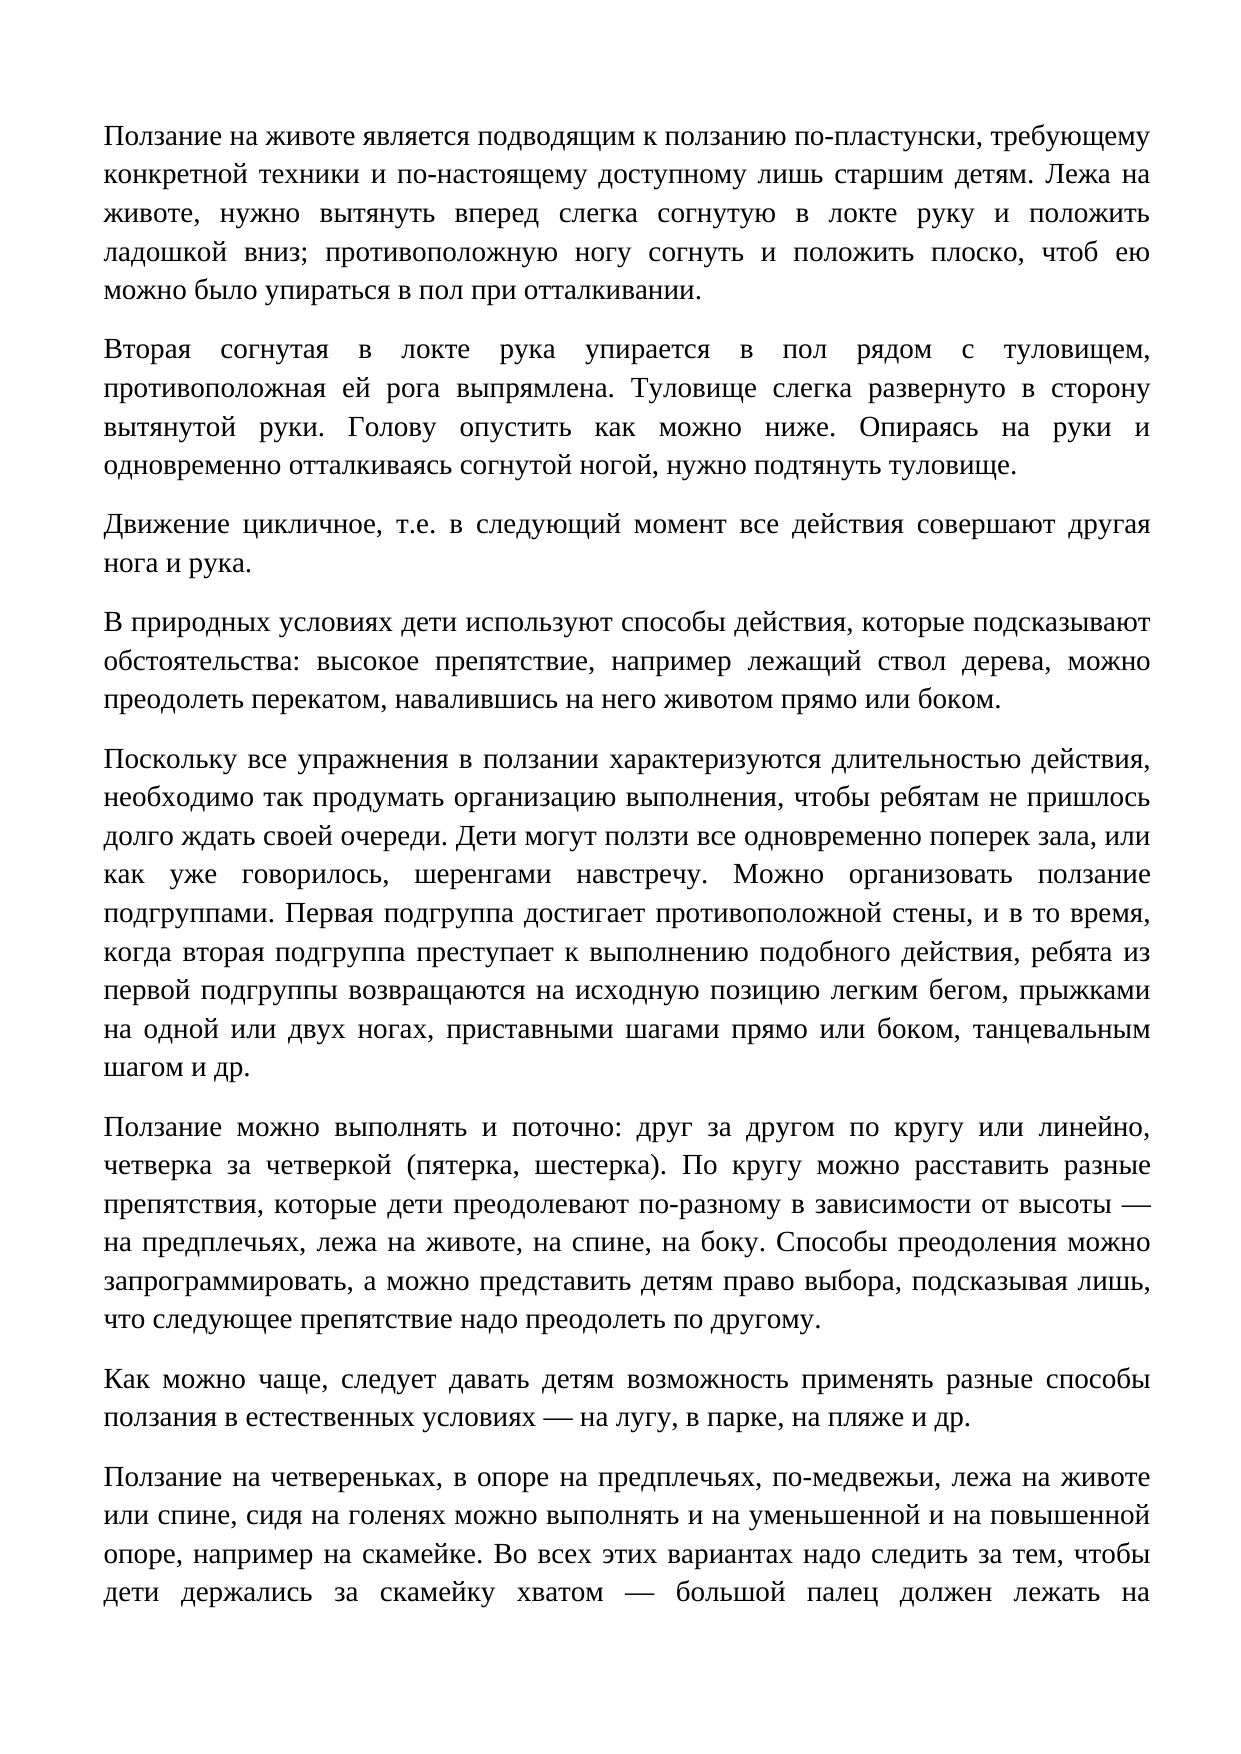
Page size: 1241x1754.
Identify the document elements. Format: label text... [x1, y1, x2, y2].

text В природных условиях дети используют способы действия, которые подсказывают обстоятельства: высокое препятствие, например лежащий ствол дерева, можно преодолеть перекатом, навалившись на него животом прямо или боком. [103, 604, 1152, 715]
text Как можно чаще, следует давать детям возможность применять разные способы ползания в естественных условиях — на лугу, в парке, на пляже и др. [103, 1361, 1152, 1433]
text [103, 1459, 1152, 1608]
text Вторая согнутая в локте рука упирается в пол рядом с туловищем, противоположная ей рога выпрямлена. Туловище слегка развернуто в сторону вытянутой руки. Голову опустить как можно ниже. Опираясь на руки и одновременно отталкиваясь согнутой ногой, нужно подтянуть туловище. [103, 332, 1152, 481]
text Ползание можно выполнять и поточно: друг за другом по кругу или линейно, четверка за четверкой (пятерка, шестерка). По кругу можно расставить разные препятствия, которые дети преодолевают по-разному в зависимости от высоты — на предплечьях, лежа на животе, на спине, на боку. Способы преодоления можно запрограммировать, а можно представить детям право выбора, подсказывая лишь, что следующее препятствие надо преодолеть по другому. [103, 1109, 1152, 1335]
text Движение цикличное, т.е. в следующий момент все действия совершают другая нога и рука. [103, 507, 1152, 579]
text Ползание на животе является подводящим к ползанию по-пластунски, требующему конкретной техники и по-настоящему доступному лишь старшим детям. Лежа на животе, нужно вытянуть вперед слегка согнутую в локте руку и положить ладошкой вниз; противоположную ногу согнуть и положить плоско, чтоб ею можно было упираться в пол при отталкивании. [103, 118, 1152, 306]
text Поскольку все упражнения в ползании характеризуются длительностью действия, необходимо так продумать организацию выполнения, чтобы ребятам не пришлось долго ждать своей очереди. Дети могут ползти все одновременно поперек зала, или как уже говорилось, шеренгами навстречу. Можно организовать ползание подгруппами. Первая подгруппа достигает противоположной стены, и в то время, когда вторая подгруппа преступает к выполнению подобного действия, ребята из первой подгруппы возвращаются на исходную позицию легким бегом, прыжками на одной или двух ногах, приставными шагами прямо или боком, танцевальным шагом и др. [103, 741, 1152, 1083]
